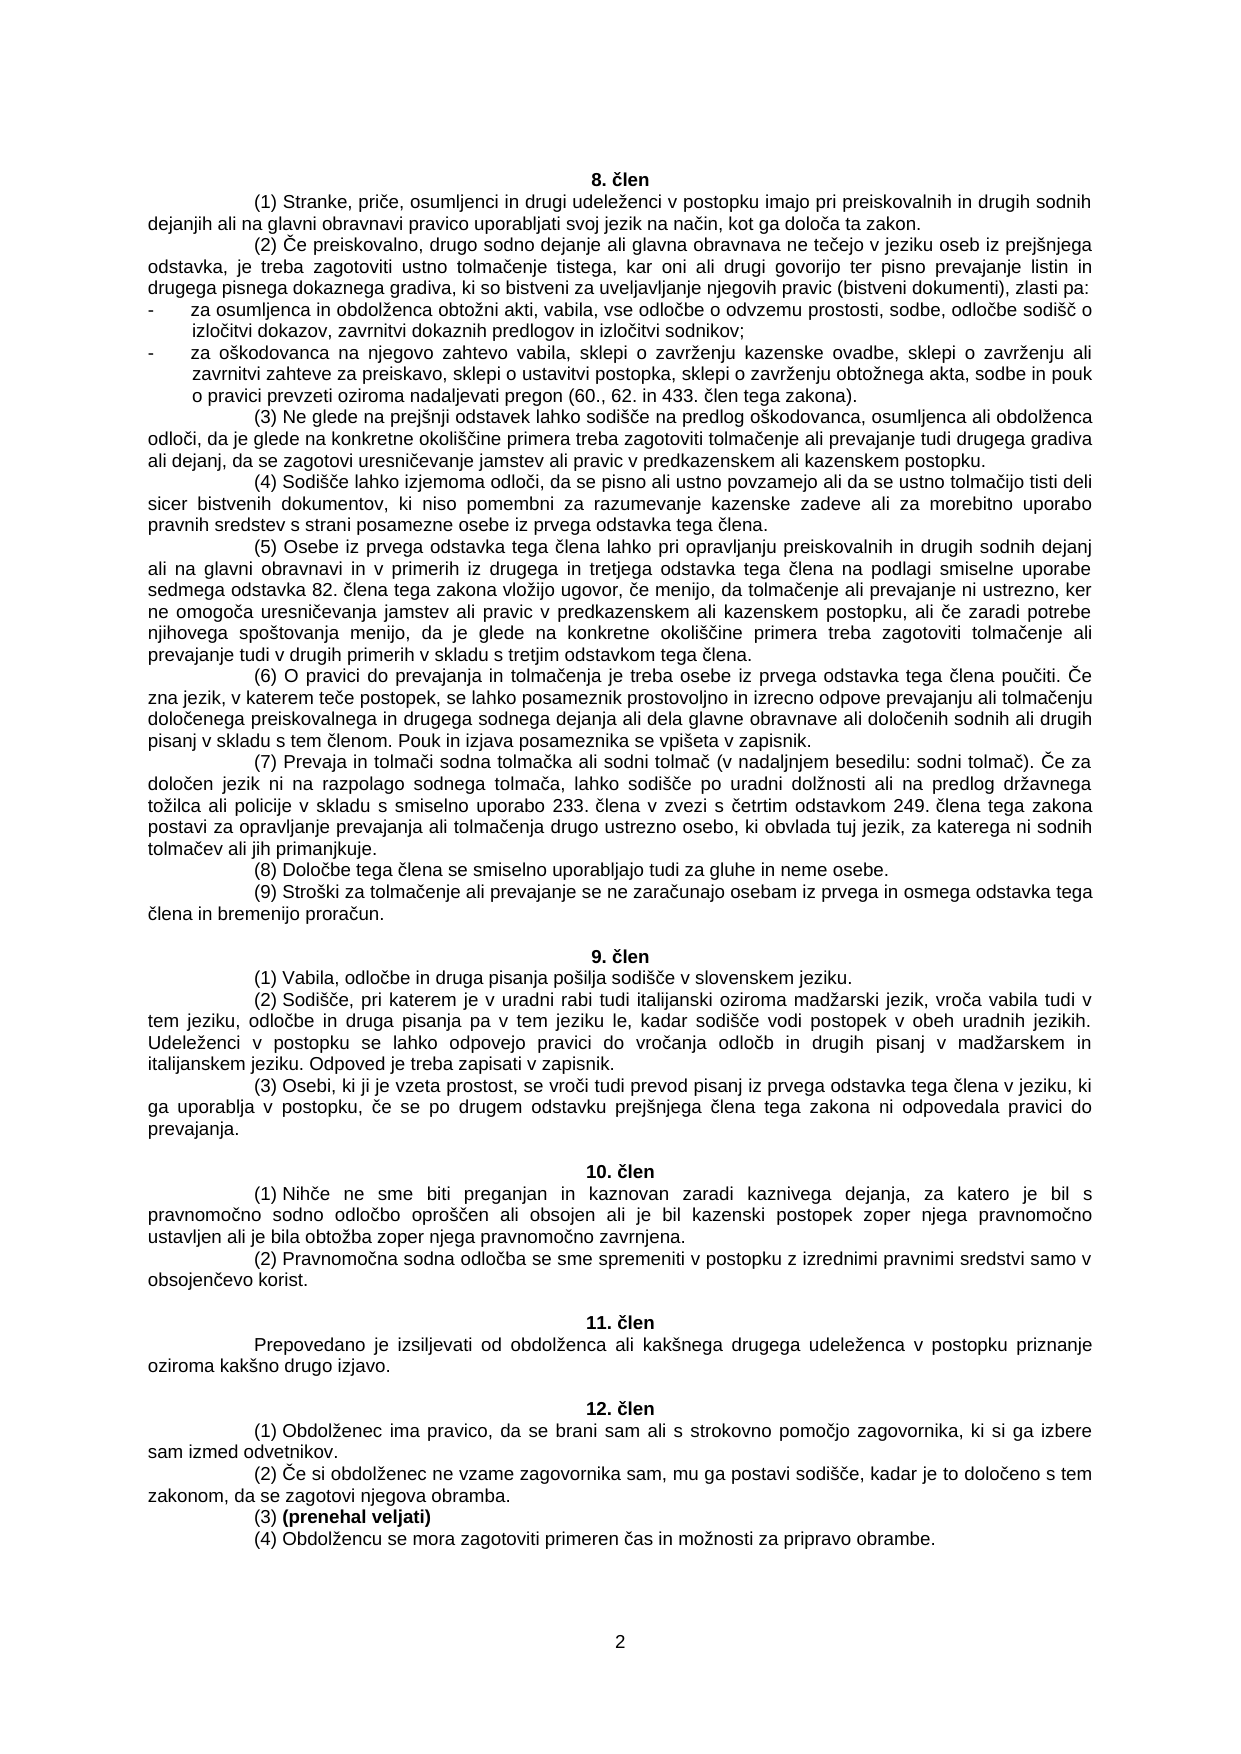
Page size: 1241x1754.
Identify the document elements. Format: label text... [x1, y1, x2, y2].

text (1) Obdolženec ima pravico, da se brani sam ali s strokovno pomočjo zagovornika, ki si ga izbere sam izmed odvetnikov. [148, 1420, 1093, 1463]
text (4) Obdolžencu se mora zagotoviti primeren čas in možnosti za pripravo obrambe. [148, 1528, 1093, 1549]
text 9. člen [148, 945, 1093, 967]
text 8. člen [148, 169, 1093, 191]
text (3) Osebi, ki ji je vzeta prostost, se vroči tudi prevod pisanj iz prvega odstavka tega člena v jeziku, ki ga uporablja v postopku, če se po drugem odstavku prejšnjega člena tega zakona ni odpovedala pravici do prevajanja. [148, 1075, 1093, 1139]
text (7) Prevaja in tolmači sodna tolmačka ali sodni tolmač (v nadaljnjem besedilu: sodni tolmač). Če za določen jezik ni na razpolago sodnega tolmača, lahko sodišče po uradni dolžnosti ali na predlog državnega tožilca ali policije v skladu s smiselno uporabo 233. člena v zvezi s četrtim odstavkom 249. člena tega zakona postavi za opravljanje prevajanja ali tolmačenja drugo ustrezno osebo, ki obvlada tuj jezik, za katerega ni sodnih tolmačev ali jih primanjkuje. [148, 751, 1093, 859]
text Prepovedano je izsiljevati od obdolženca ali kakšnega drugega udeleženca v postopku priznanje oziroma kakšno drugo izjavo. [148, 1333, 1093, 1377]
text (3) Ne glede na prejšnji odstavek lahko sodišče na predlog oškodovanca, osumljenca ali obdolženca odloči, da je glede na konkretne okoliščine primera treba zagotoviti tolmačenje ali prevajanje tudi drugega gradiva ali dejanj, da se zagotovi uresničevanje jamstev ali pravic v predkazenskem ali kazenskem postopku. [148, 406, 1093, 471]
text (2) Sodišče, pri katerem je v uradni rabi tudi italijanski oziroma madžarski jezik, vroča vabila tudi v tem jeziku, odločbe in druga pisanja pa v tem jeziku le, kadar sodišče vodi postopek v obeh uradnih jezikih. Udeleženci v postopku se lahko odpovejo pravici do vročanja odločb in drugih pisanj v madžarskem in italijanskem jeziku. Odpoved je treba zapisati v zapisnik. [148, 988, 1093, 1075]
text (6) O pravici do prevajanja in tolmačenja je treba osebe iz prvega odstavka tega člena poučiti. Če zna jezik, v katerem teče postopek, se lahko posameznik prostovoljno in izrecno odpove prevajanju ali tolmačenju določenega preiskovalnega in drugega sodnega dejanja ali dela glavne obravnave ali določenih sodnih ali drugih pisanj v skladu s tem členom. Pouk in izjava posameznika se vpišeta v zapisnik. [148, 665, 1093, 751]
text (1) Vabila, odločbe in druga pisanja pošilja sodišče v slovenskem jeziku. [148, 967, 1093, 988]
text (2) Če si obdolženec ne vzame zagovornika sam, mu ga postavi sodišče, kadar je to določeno s tem zakonom, da se zagotovi njegova obramba. [148, 1463, 1093, 1506]
text - za osumljenca in obdolženca obtožni akti, vabila, vse odločbe o odvzemu prostosti, sodbe, odločbe sodišč o izločitvi dokazov, zavrnitvi dokaznih predlogov in izločitvi sodnikov; [148, 298, 1093, 342]
text 12. člen [148, 1398, 1093, 1420]
text (8) Določbe tega člena se smiselno uporabljajo tudi za gluhe in neme osebe. [148, 859, 1093, 881]
text (3) (prenehal veljati) [148, 1506, 1093, 1528]
text (4) Sodišče lahko izjemoma odloči, da se pisno ali ustno povzamejo ali da se ustno tolmačijo tisti deli sicer bistvenih dokumentov, ki niso pomembni za razumevanje kazenske zadeve ali za morebitno uporabo pravnih sredstev s strani posamezne osebe iz prvega odstavka tega člena. [148, 471, 1093, 536]
text (2) Pravnomočna sodna odločba se sme spremeniti v postopku z izrednimi pravnimi sredstvi samo v obsojenčevo korist. [148, 1247, 1093, 1290]
text 11. člen [148, 1312, 1093, 1333]
text (5) Osebe iz prvega odstavka tega člena lahko pri opravljanju preiskovalnih in drugih sodnih dejanj ali na glavni obravnavi in v primerih iz drugega in tretjega odstavka tega člena na podlagi smiselne uporabe sedmega odstavka 82. člena tega zakona vložijo ugovor, če menijo, da tolmačenje ali prevajanje ni ustrezno, ker ne omogoča uresničevanja jamstev ali pravic v predkazenskem ali kazenskem postopku, ali če zaradi potrebe njihovega spoštovanja menijo, da je glede na konkretne okoliščine primera treba zagotoviti tolmačenje ali prevajanje tudi v drugih primerih v skladu s tretjim odstavkom tega člena. [148, 536, 1093, 665]
text - za oškodovanca na njegovo zahtevo vabila, sklepi o zavrženju kazenske ovadbe, sklepi o zavrženju ali zavrnitvi zahteve za preiskavo, sklepi o ustavitvi postopka, sklepi o zavrženju obtožnega akta, sodbe in pouk o pravici prevzeti oziroma nadaljevati pregon (60., 62. in 433. člen tega zakona). [148, 342, 1093, 406]
text (1) Stranke, priče, osumljenci in drugi udeleženci v postopku imajo pri preiskovalnih in drugih sodnih dejanjih ali na glavni obravnavi pravico uporabljati svoj jezik na način, kot ga določa ta zakon. [148, 191, 1093, 234]
text (1) Nihče ne sme biti preganjan in kaznovan zaradi kaznivega dejanja, za katero je bil s pravnomočno sodno odločbo oproščen ali obsojen ali je bil kazenski postopek zoper njega pravnomočno ustavljen ali je bila obtožba zoper njega pravnomočno zavrnjena. [148, 1183, 1093, 1247]
text 10. člen [148, 1161, 1093, 1183]
text (2) Če preiskovalno, drugo sodno dejanje ali glavna obravnava ne tečejo v jeziku oseb iz prejšnjega odstavka, je treba zagotoviti ustno tolmačenje tistega, kar oni ali drugi govorijo ter pisno prevajanje listin in drugega pisnega dokaznega gradiva, ki so bistveni za uveljavljanje njegovih pravic (bistveni dokumenti), zlasti pa: [148, 234, 1093, 298]
text (9) Stroški za tolmačenje ali prevajanje se ne zaračunajo osebam iz prvega in osmega odstavka tega člena in bremenijo proračun. [148, 881, 1093, 924]
